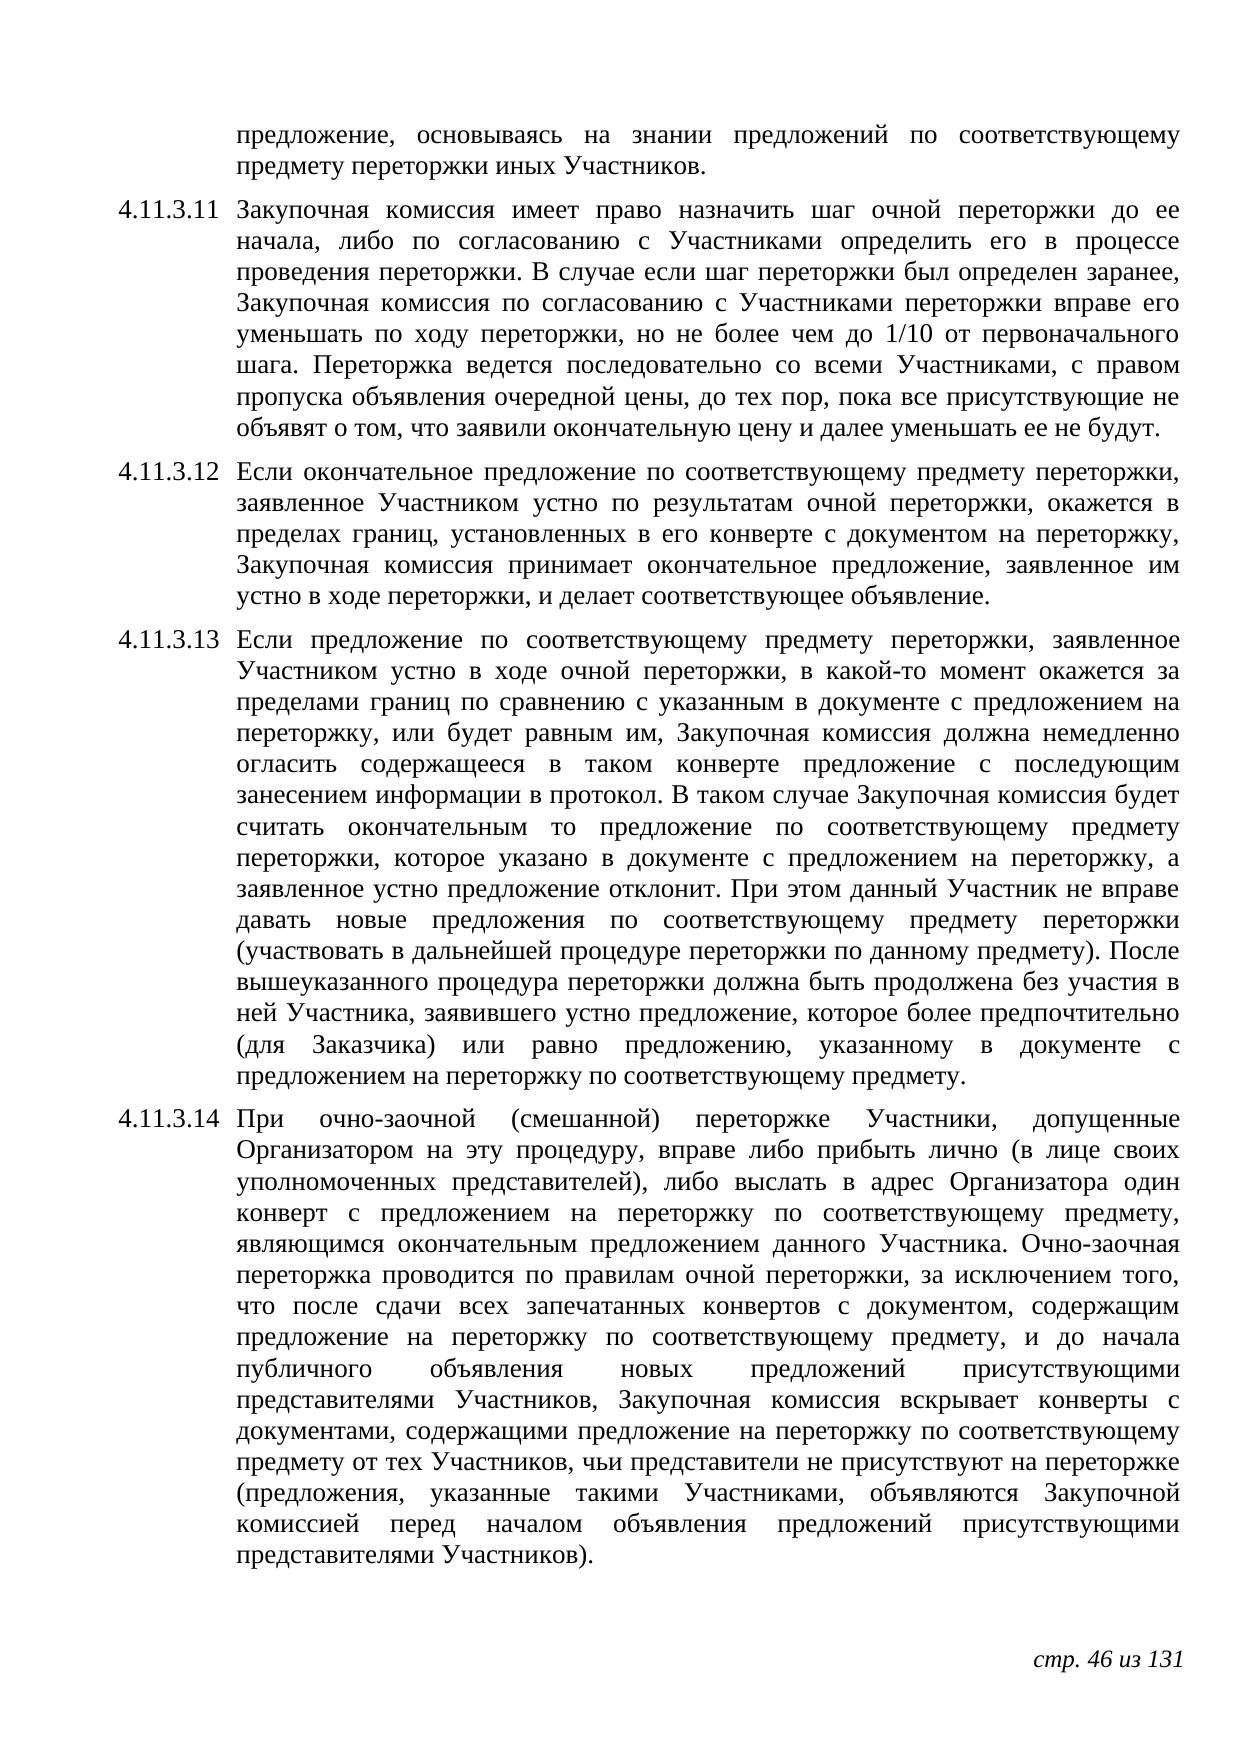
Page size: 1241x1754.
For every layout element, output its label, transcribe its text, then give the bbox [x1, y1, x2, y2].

text Если окончательное предложение по соответствующему предмету переторжки, заявленное Участником устно по результатам очной переторжки, окажется в пределах границ, установленных в его конверте с документом на переторжку, Закупочная комиссия принимает окончательное предложение, заявленное им устно в ходе переторжки, и делает соответствующее объявление. [118, 454, 1181, 610]
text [118, 118, 1181, 180]
text Если предложение по соответствующему предмету переторжки, заявленное Участником устно в ходе очной переторжки, в какой-то момент окажется за пределами границ по сравнению с указанным в документе с предложением на переторжку, или будет равным им, Закупочная комиссия должна немедленно огласить содержащееся в таком конверте предложение с последующим занесением информации в протокол. В таком случае Закупочная комиссия будет считать окончательным то предложение по соответствующему предмету переторжки, которое указано в документе с предложением на переторжку, а заявленное устно предложение отклонит. При этом данный Участник не вправе давать новые предложения по соответствующему предмету переторжки (участвовать в дальнейшей процедуре переторжки по данному предмету). После вышеуказанного процедура переторжки должна быть продолжена без участия в ней Участника, заявившего устно предложение, которое более предпочтительно (для Заказчика) или равно предложению, указанному в документе с предложением на переторжку по соответствующему предмету. [118, 623, 1181, 1090]
text При очно-заочной (смешанной) переторжке Участники, допущенные Организатором на эту процедуру, вправе либо прибыть лично (в лице своих уполномоченных представителей), либо выслать в адрес Организатора один конверт с предложением на переторжку по соответствующему предмету, являющимся окончательным предложением данного Участника. Очно-заочная переторжка проводится по правилам очной переторжки, за исключением того, что после сдачи всех запечатанных конвертов с документом, содержащим предложение на переторжку по соответствующему предмету, и до начала публичного объявления новых предложений присутствующими представителями Участников, Закупочная комиссия вскрывает конверты с документами, содержащими предложение на переторжку по соответствующему предмету от тех Участников, чьи представители не присутствуют на переторжке (предложения, указанные такими Участниками, объявляются Закупочной комиссией перед началом объявления предложений присутствующими представителями Участников). [118, 1102, 1181, 1570]
text Закупочная комиссия имеет право назначить шаг очной переторжки до ее начала, либо по согласованию с Участниками определить его в процессе проведения переторжки. В случае если шаг переторжки был определен заранее, Закупочная комиссия по согласованию с Участниками переторжки вправе его уменьшать по ходу переторжки, но не более чем до 1/10 от первоначального шага. Переторжка ведется последовательно со всеми Участниками, с правом пропуска объявления очередной цены, до тех пор, пока все присутствующие не объявят о том, что заявили окончательную цену и далее уменьшать ее не будут. [118, 193, 1181, 442]
